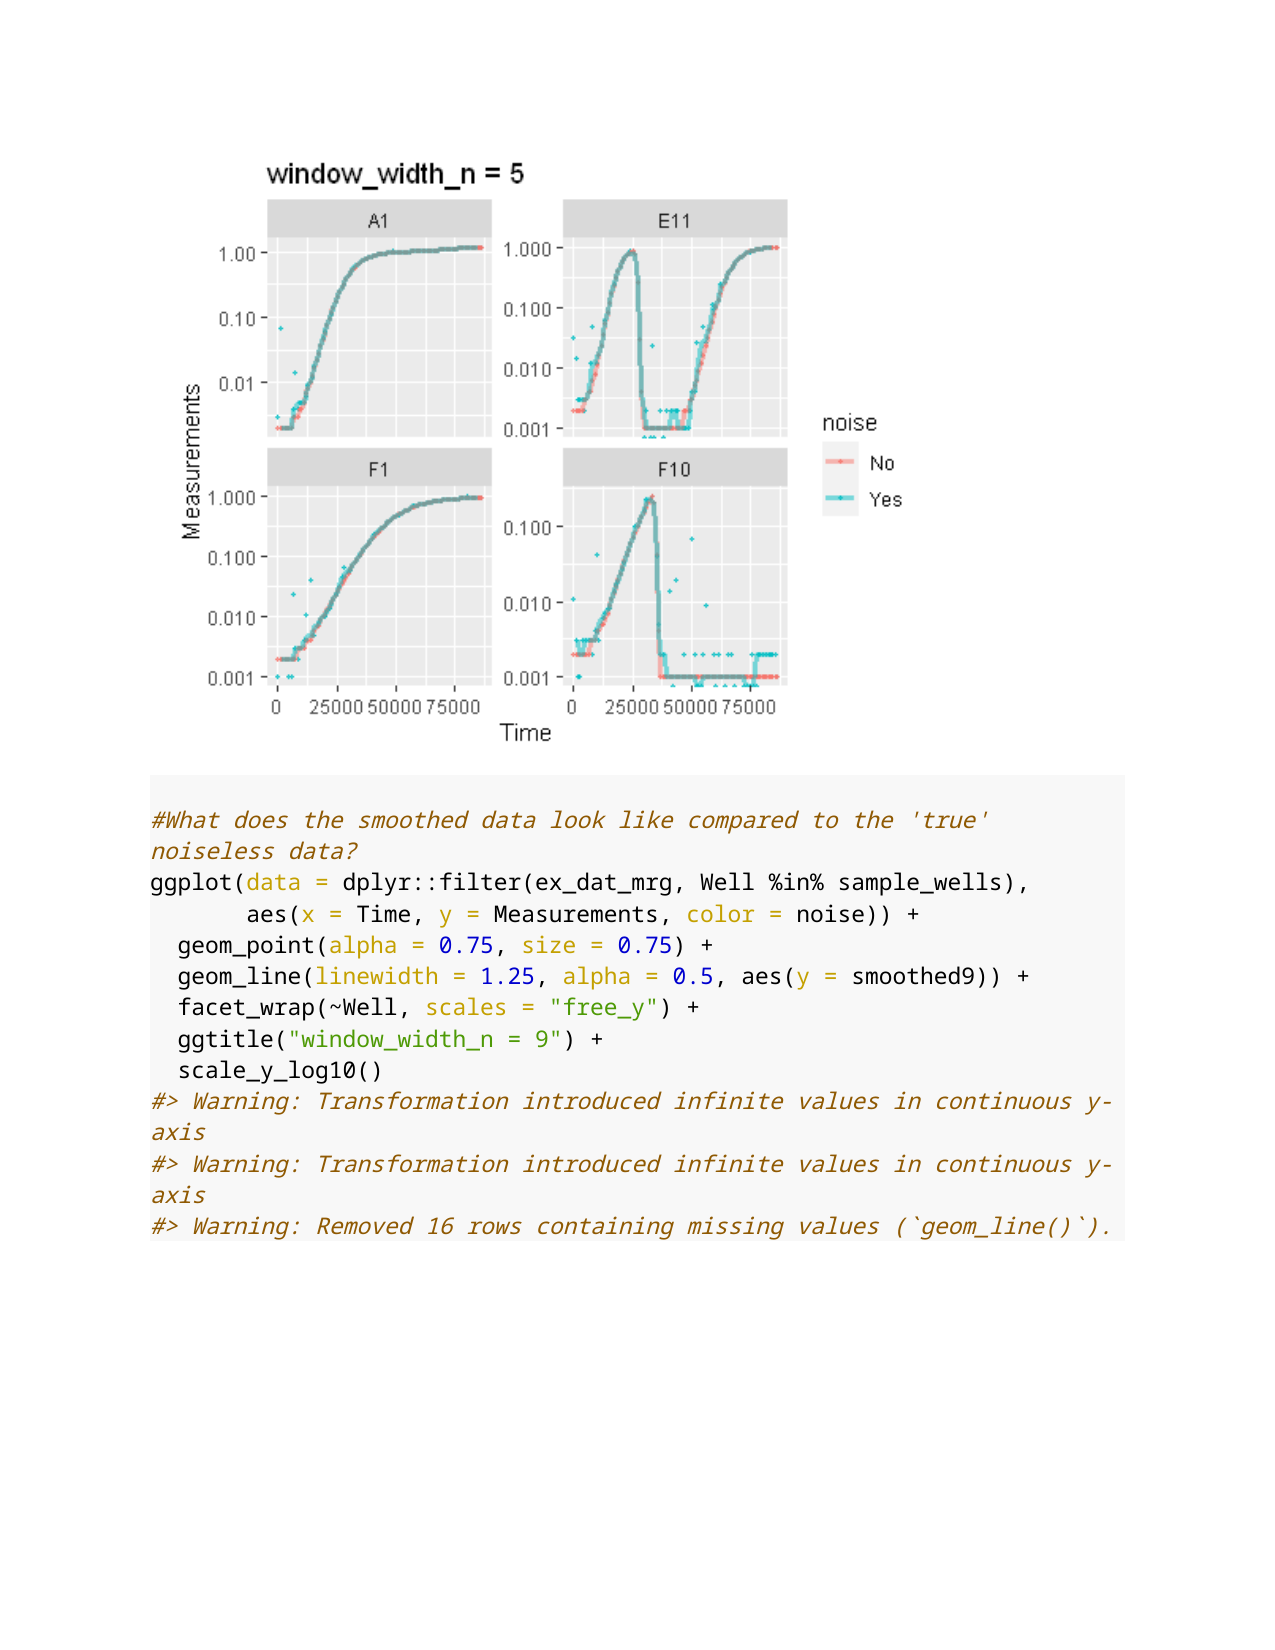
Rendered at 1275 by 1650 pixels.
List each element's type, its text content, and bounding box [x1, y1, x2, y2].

text #What does the smoothed data look like compared to the 'true' noiseless data? ggplot(data = dplyr::filter(ex_dat_mrg, Well %in% sample_wells), aes(x = Time, y = Measurements, color = noise)) + geom_point(alpha = 0.75, size = 0.75) + geom_line(linewidth = 1.25, alpha = 0.5, aes(y = smoothed9)) + facet_wrap(~Well, scales = "free_y") + ggtitle("window_width_n = 9") + scale_y_log10() #> Warning: Transformation introduced infinite values in continuous y-axis #> Warning: Transformation introduced infinite values in continuous y-axis #> Warning: Removed 16 rows containing missing values (`geom_line()`). [150, 775, 1125, 1241]
picture [168, 150, 927, 757]
